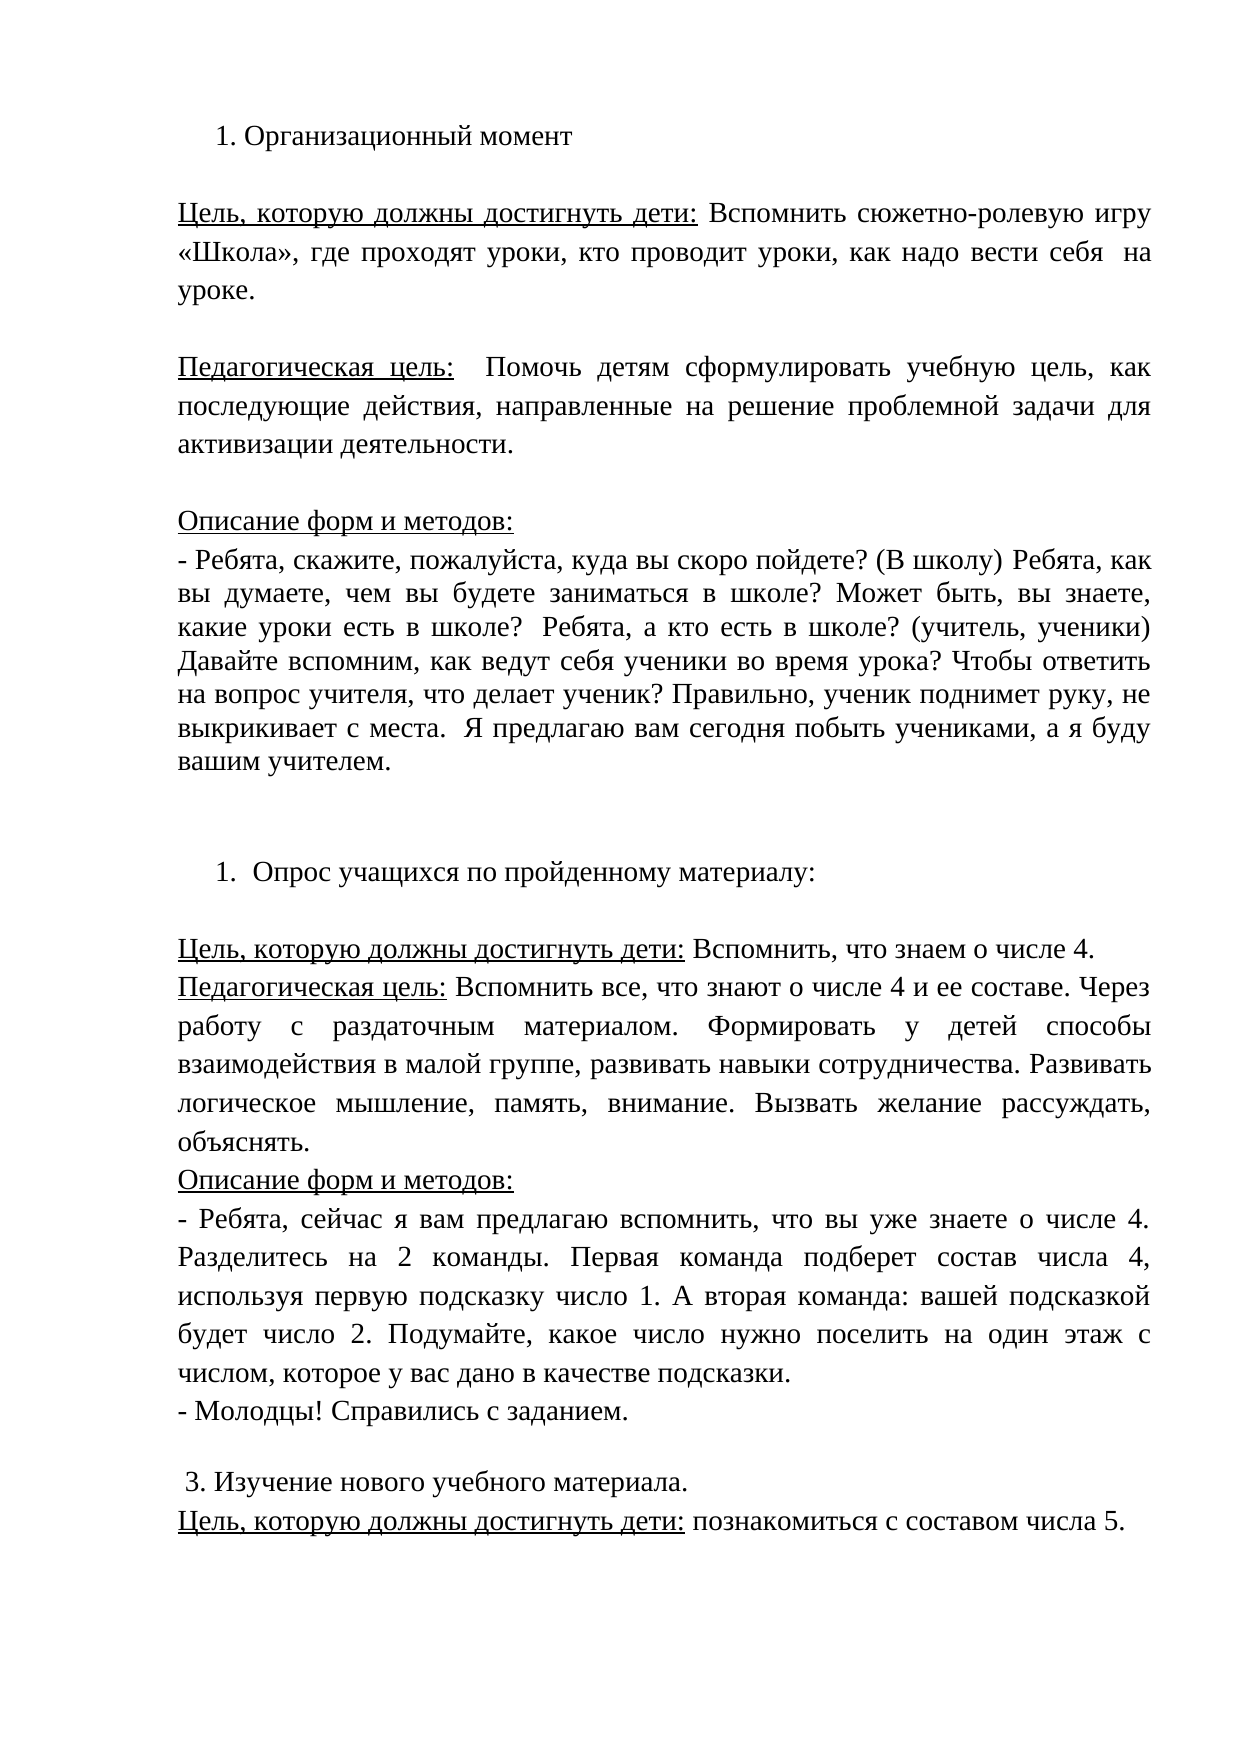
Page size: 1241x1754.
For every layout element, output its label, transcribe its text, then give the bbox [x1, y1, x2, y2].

text Педагогическая цель: Вспомнить все, что знают о числе 4 и ее составе. Через работу с раздаточным материалом. Формировать у детей способы взаимодействия в малой группе, развивать навыки сотрудничества. Развивать логическое мышление, память, внимание. Вызвать желание рассуждать, объяснять. [177, 969, 1152, 1157]
text Цель, которую должны достигнуть дети: Вспомнить сюжетно-ролевую игру «Школа», где проходят уроки, кто проводит уроки, как надо вести себя на уроке. [177, 267, 1152, 306]
text Описание форм и методов: [177, 1162, 1152, 1196]
text Педагогическая цель: Помочь детям сформулировать учебную цель, как последующие действия, направленные на решение проблемной задачи для активизации деятельности. [177, 421, 1152, 460]
text 1. Организационный момент [215, 118, 1152, 152]
list Опрос учащихся по пройденному материалу: [215, 854, 1152, 887]
text Цель, которую должны достигнуть дети: Вспомнить, что знаем о числе 4. [177, 931, 1152, 964]
text Педагогическая цель: Помочь детям сформулировать учебную цель, как последующие действия, направленные на решение проблемной задачи для активизации деятельности. [177, 349, 1152, 388]
text Цель, которую должны достигнуть дети: Вспомнить сюжетно-ролевую игру «Школа», где проходят уроки, кто проводит уроки, как надо вести себя на уроке. [177, 195, 1152, 234]
text - Ребята, скажите, пожалуйста, куда вы скоро пойдете? (В школу) Ребята, как вы думаете, чем вы будете заниматься в школе? Может быть, вы знаете, какие уроки есть в школе? Ребята, а кто есть в школе? (учитель, ученики) Давайте вспомним, как ведут себя ученики во время урока? Чтобы ответить на вопрос учителя, что делает ученик? Правильно, ученик поднимет руку, не выкрикивает с места. Я предлагаю вам сегодня побыть учениками, а я буду вашим учителем. [177, 542, 1152, 777]
text 3. Изучение нового учебного материала. [177, 1464, 1152, 1498]
text - Молодцы! Справились с заданием. [177, 1393, 1152, 1427]
text - Ребята, сейчас я вам предлагаю вспомнить, что вы уже знаете о числе 4. Разделитесь на 2 команды. Первая команда подберет состав числа 4, используя первую подсказку число 1. А вторая команда: вашей подсказкой будет число 2. Подумайте, какое число нужно поселить на один этаж с числом, которое у вас дано в качестве подсказки. [177, 1201, 1152, 1388]
text Цель, которую должны достигнуть дети: познакомиться с составом числа 5. [177, 1503, 1152, 1536]
text Описание форм и методов: [177, 503, 1152, 537]
